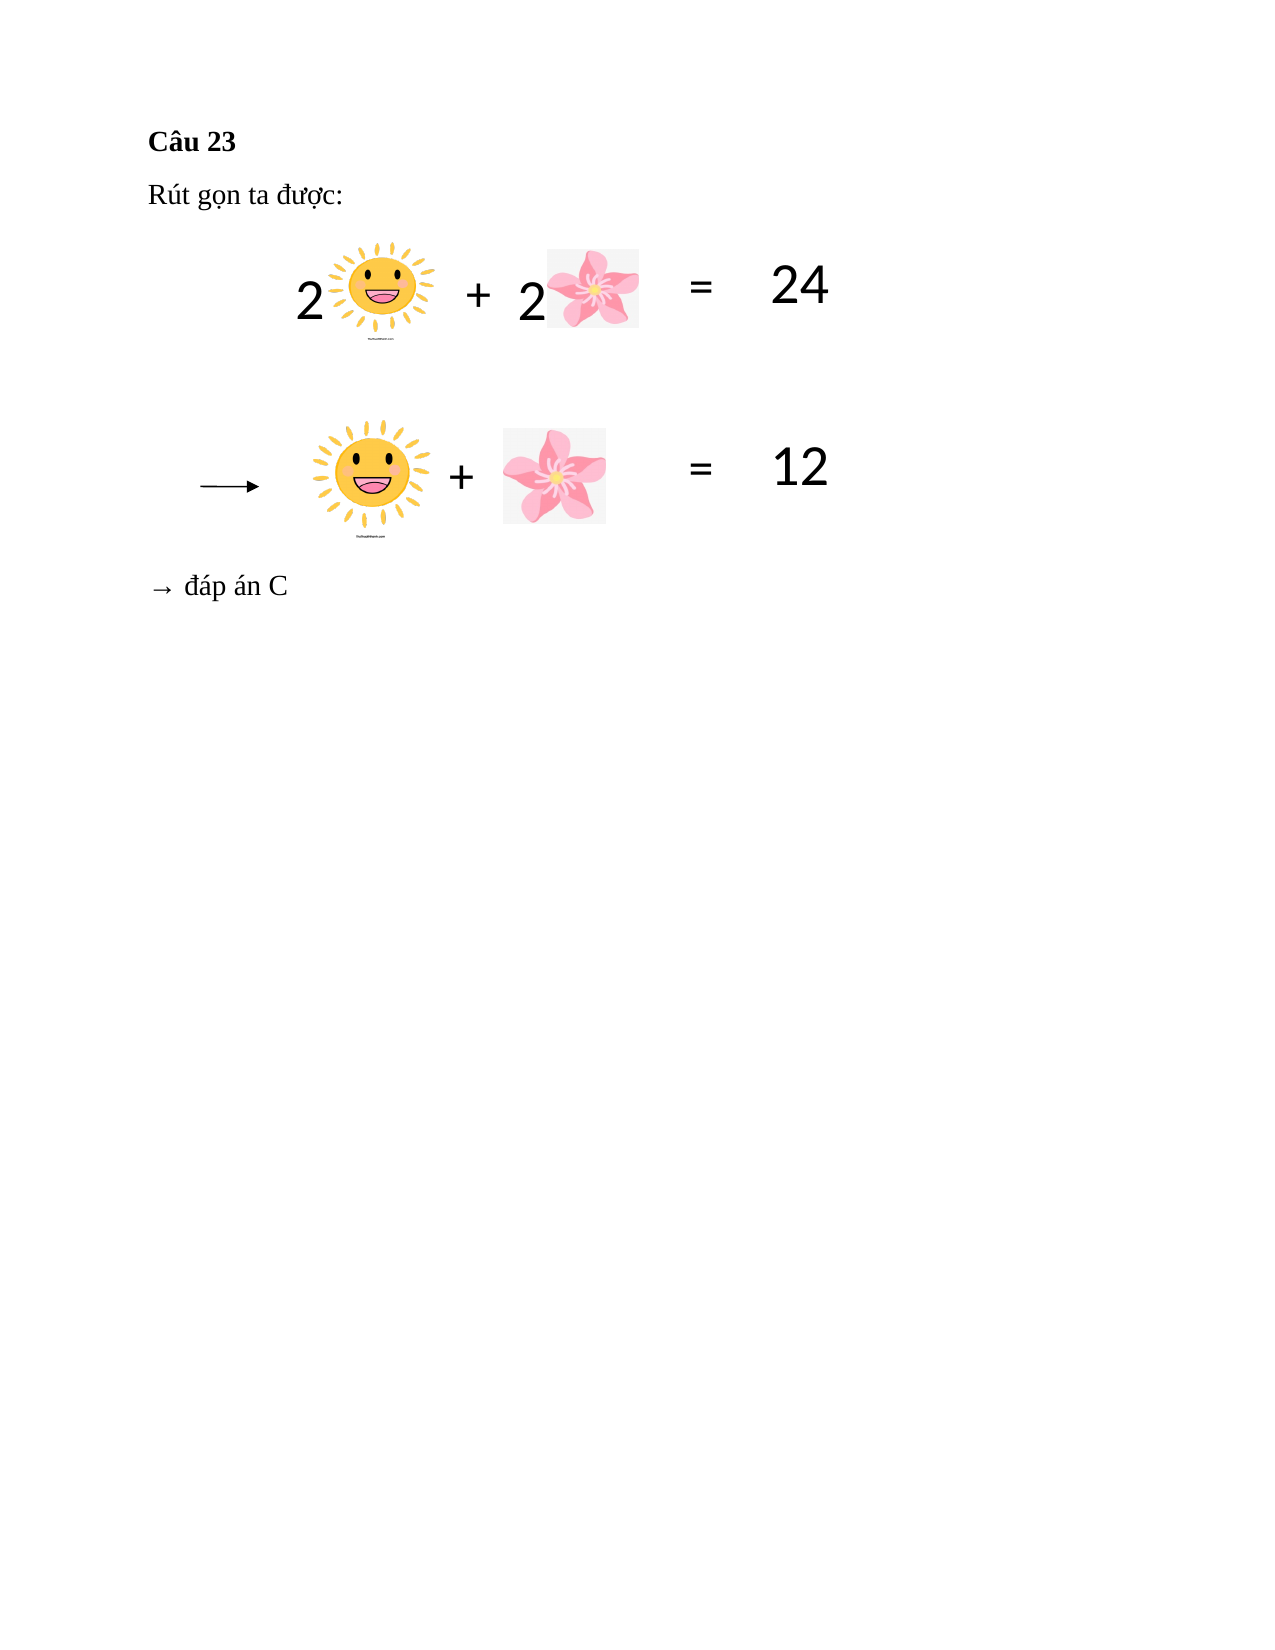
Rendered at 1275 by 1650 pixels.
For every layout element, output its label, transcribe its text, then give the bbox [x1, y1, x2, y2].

picture [547, 249, 639, 328]
picture [503, 428, 606, 524]
text Câu 23 [148, 124, 1157, 158]
picture [300, 405, 445, 539]
picture [317, 230, 448, 341]
text Rút gọn ta được: [148, 177, 1157, 211]
text → đáp án C [148, 559, 1157, 605]
